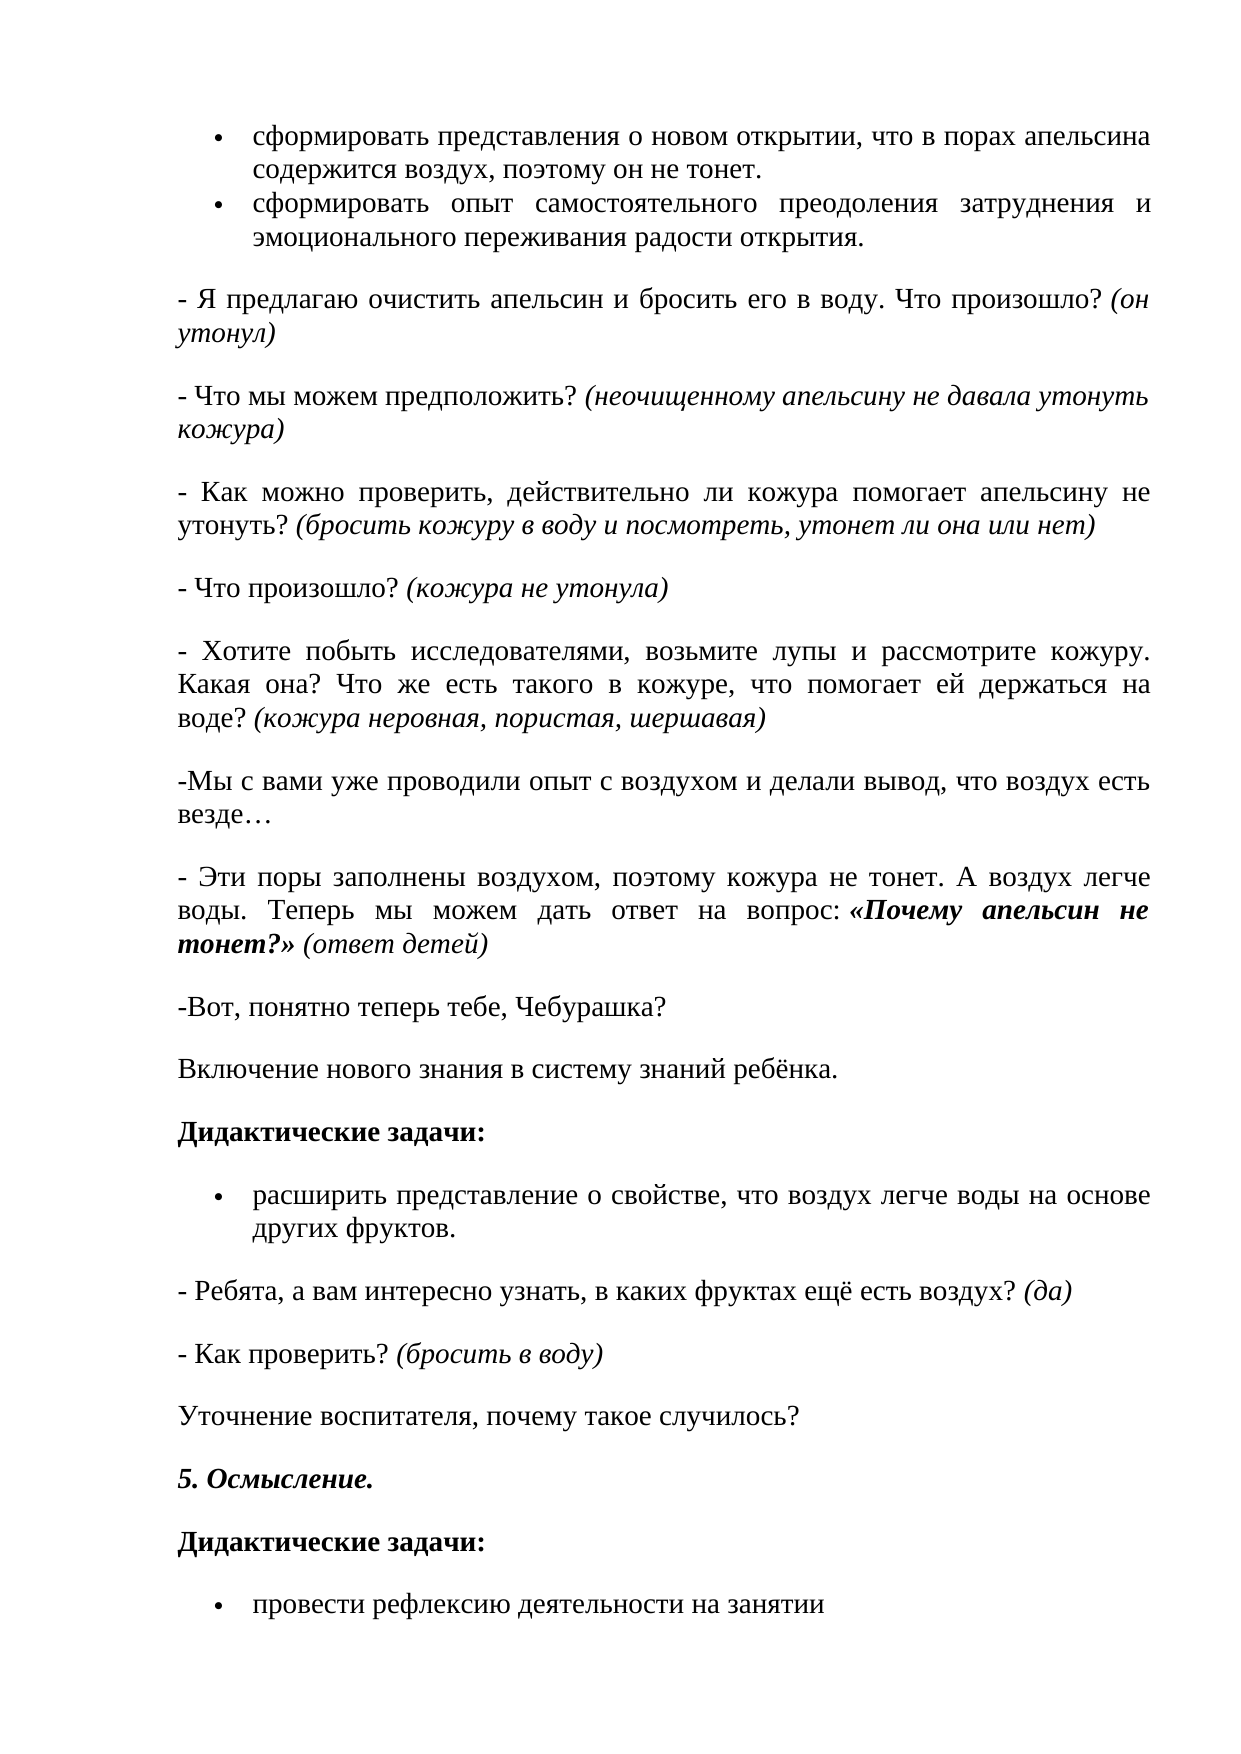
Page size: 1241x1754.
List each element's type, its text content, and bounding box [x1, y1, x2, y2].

text 5. Осмысление. [177, 1461, 1152, 1495]
list сформировать представления о новом открытии, что в порах апельсина содержится воздух, поэтому он не тонет. [215, 118, 1152, 185]
text - Как проверить? (бросить в воду) [177, 1336, 1152, 1369]
text Уточнение воспитателя, почему такое случилось? [177, 1398, 1152, 1432]
text - Ребята, а вам интересно узнать, в каких фруктах ещё есть воздух? (да) [177, 1273, 1152, 1307]
text Дидактические задачи: [177, 1524, 1152, 1557]
text - Эти поры заполнены воздухом, поэтому кожура не тонет. А воздух легче воды. Теперь мы можем дать ответ на вопрос: «Почему апельсин не тонет?» (ответ детей) [177, 859, 1152, 959]
list сформировать опыт самостоятельного преодоления затруднения и эмоционального переживания радости открытия. [215, 185, 1152, 252]
text - Как можно проверить, действительно ли кожура помогает апельсину не утонуть? (бросить кожуру в воду и посмотреть, утонет ли она или нет) [177, 474, 1152, 541]
text - Что мы можем предположить? (неочищенному апельсину не давала утонуть кожура) [177, 378, 1152, 445]
text - Хотите побыть исследователями, возьмите лупы и рассмотрите кожуру. Какая она? Что же есть такого в кожуре, что помогает ей держаться на воде? (кожура неровная, пористая, шершавая) [177, 633, 1152, 733]
text - Что произошло? (кожура не утонула) [177, 570, 1152, 604]
text -Вот, понятно теперь тебе, Чебурашка? [177, 989, 1152, 1022]
text - Я предлагаю очистить апельсин и бросить его в воду. Что произошло? (он утонул) [177, 281, 1152, 348]
text Включение нового знания в систему знаний ребёнка. [177, 1051, 1152, 1085]
list расширить представление о свойстве, что воздух легче воды на основе других фруктов. [215, 1177, 1152, 1244]
list провести рефлексию деятельности на занятии [215, 1587, 1152, 1620]
text Дидактические задачи: [177, 1114, 1152, 1148]
text -Мы с вами уже проводили опыт с воздухом и делали вывод, что воздух есть везде… [177, 763, 1152, 830]
